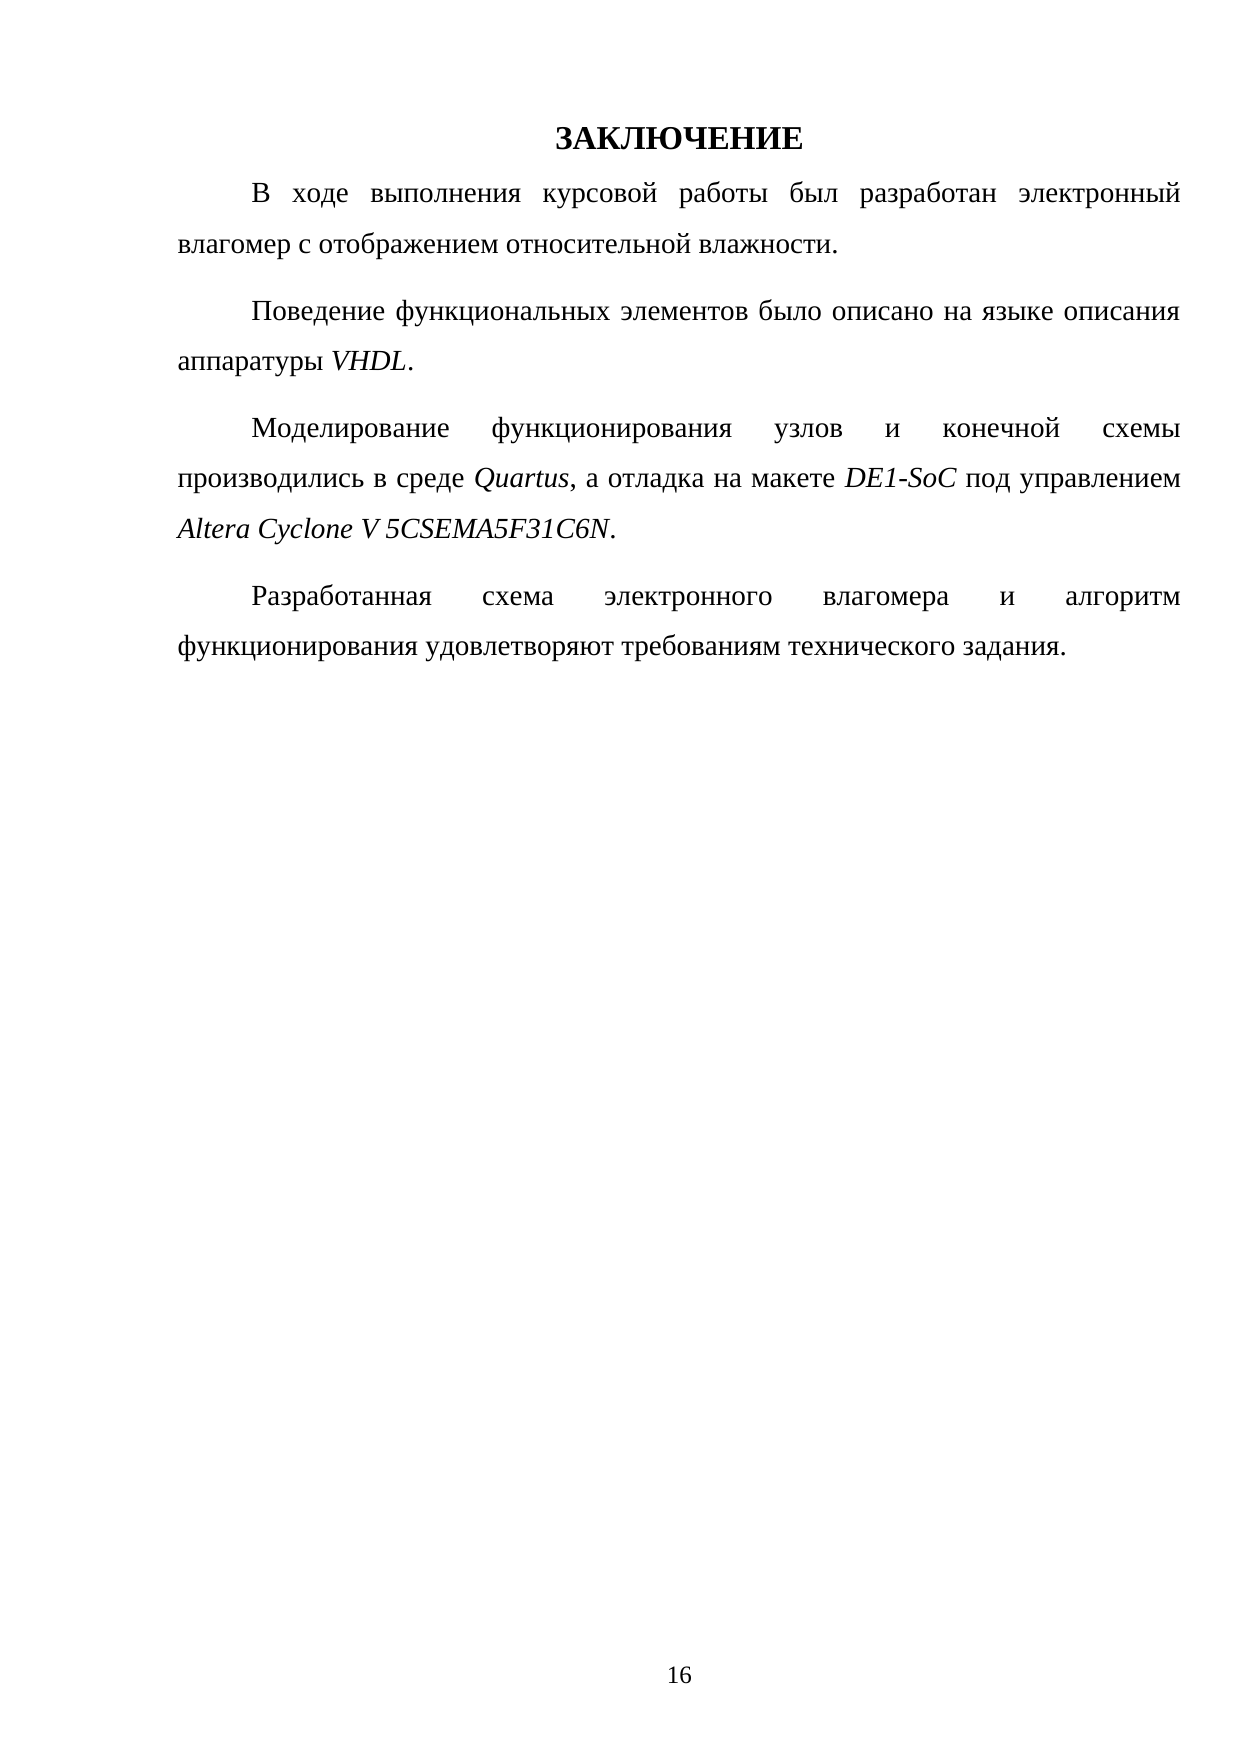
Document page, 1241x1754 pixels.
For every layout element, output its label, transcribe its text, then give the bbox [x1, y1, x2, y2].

subtitle ЗАКЛЮЧЕНИЕ [177, 118, 1181, 156]
text В ходе выполнения курсовой работы был разработан электронный влагомер с отображением относительной влажности. [177, 176, 1181, 259]
text Моделирование функционирования узлов и конечной схемы производились в среде Quartus, а отладка на макете DE1-SoC под управлением Altera Cyclone V 5CSEMA5F31C6N. [177, 410, 1181, 544]
text Разработанная схема электронного влагомера и алгоритм функционирования удовлетворяют требованиям технического задания. [177, 578, 1181, 662]
text Поведение функциональных элементов было описано на языке описания аппаратуры VHDL. [177, 293, 1181, 377]
